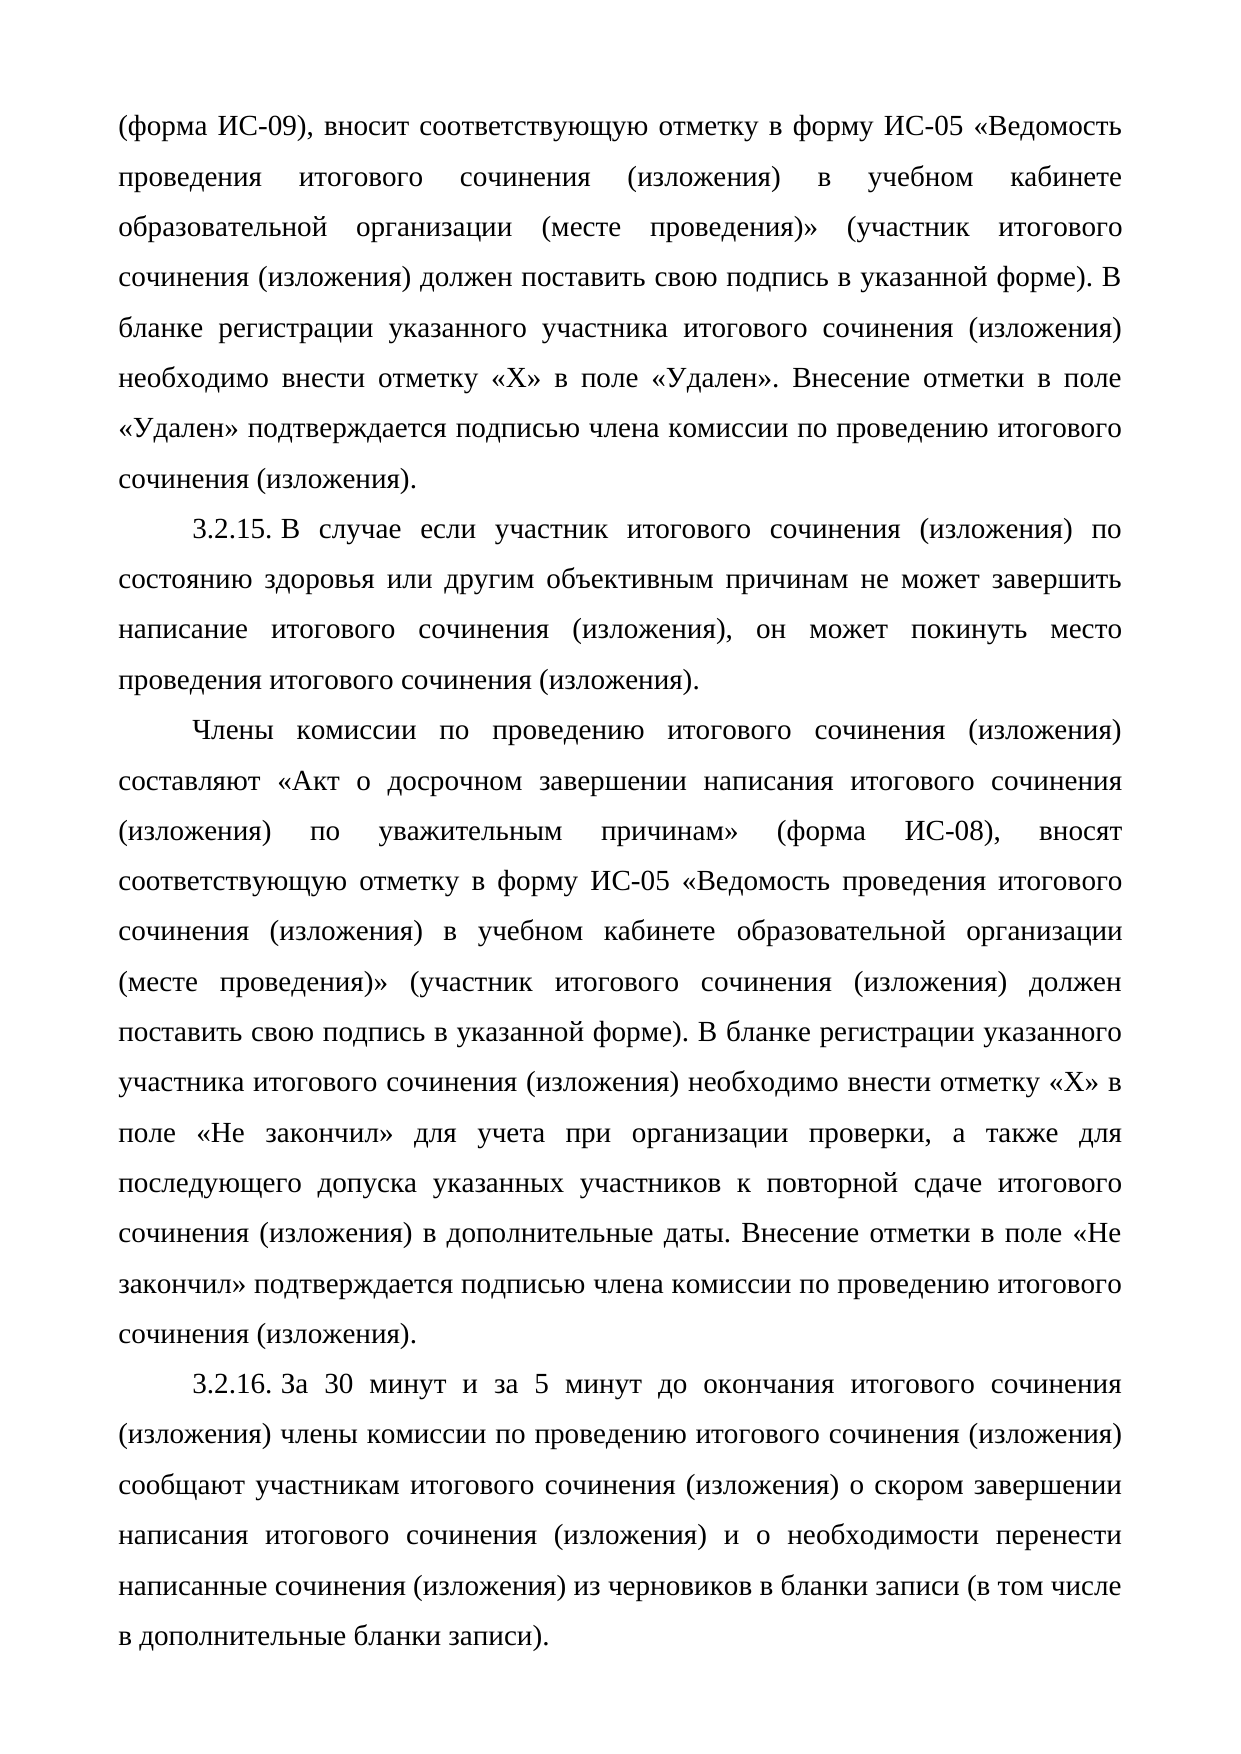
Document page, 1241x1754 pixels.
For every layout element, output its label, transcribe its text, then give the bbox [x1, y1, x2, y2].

list Члены комиссии по проведению итогового сочинения (изложения) составляют «Акт о досрочном завершении написания итогового сочинения (изложения) по уважительным причинам» (форма ИС-08), вносят соответствующую отметку в форму ИС-05 «Ведомость проведения итогового сочинения (изложения) в учебном кабинете образовательной организации (месте проведения)» (участник итогового сочинения (изложения) должен поставить свою подпись в указанной форме). В бланке регистрации указанного участника итогового сочинения (изложения) необходимо внести отметку «Х» в поле «Не закончил» для учета при организации проверки, а также для последующего допуска указанных участников к повторной сдаче итогового сочинения (изложения) в дополнительные даты. Внесение отметки в поле «Не закончил» подтверждается подписью члена комиссии по проведению итогового сочинения (изложения). [118, 712, 1123, 1349]
list В случае если участник итогового сочинения (изложения) по состоянию здоровья или другим объективным причинам не может завершить написание итогового сочинения (изложения), он может покинуть место проведения итогового сочинения (изложения). [118, 511, 1123, 696]
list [118, 108, 1123, 494]
list За 30 минут и за 5 минут до окончания итогового сочинения (изложения) члены комиссии по проведению итогового сочинения (изложения) сообщают участникам итогового сочинения (изложения) о скором завершении написания итогового сочинения (изложения) и о необходимости перенести написанные сочинения (изложения) из черновиков в бланки записи (в том числе в дополнительные бланки записи). [118, 1366, 1123, 1651]
